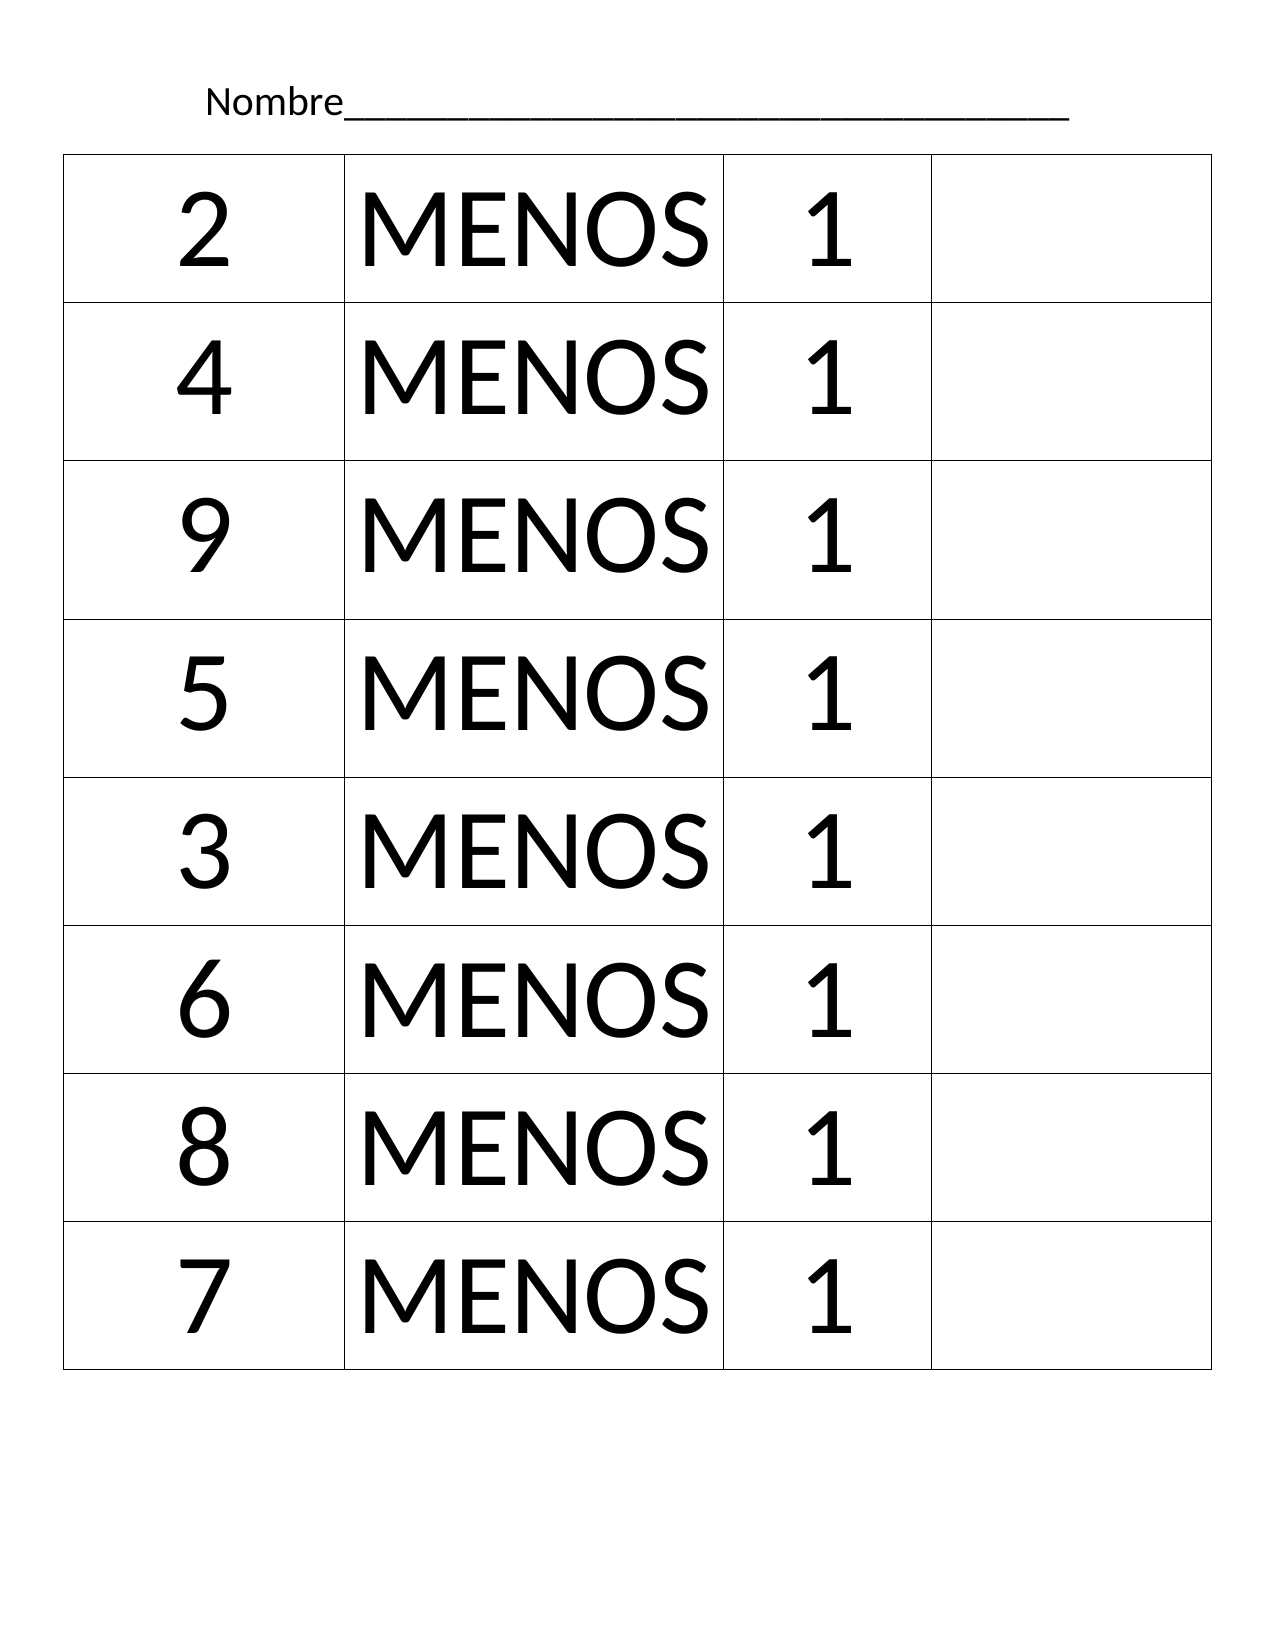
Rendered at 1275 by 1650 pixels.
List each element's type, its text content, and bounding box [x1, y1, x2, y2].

table_cell 1 [724, 778, 931, 925]
table_cell [932, 461, 1211, 618]
table_cell 1 [724, 1222, 931, 1369]
table_header 2 [64, 155, 344, 302]
table_cell MENOS [345, 778, 723, 925]
table_cell 3 [64, 778, 344, 925]
table_cell 7 [64, 1222, 344, 1369]
table_cell [932, 778, 1211, 925]
table_cell 1 [724, 620, 931, 777]
table_cell [932, 303, 1211, 460]
table_cell 5 [64, 620, 344, 777]
table_cell 1 [724, 1074, 931, 1221]
table_cell 1 [724, 926, 931, 1073]
table_cell MENOS [345, 303, 723, 460]
table_cell [932, 1222, 1211, 1369]
table_cell MENOS [345, 1074, 723, 1221]
table_cell 4 [64, 303, 344, 460]
table_cell MENOS [345, 1222, 723, 1369]
table_cell 9 [64, 461, 344, 618]
table_cell 1 [724, 303, 931, 460]
table_header MENOS [345, 155, 723, 302]
table_cell [932, 1074, 1211, 1221]
table_cell 1 [724, 461, 931, 618]
table_cell MENOS [345, 461, 723, 618]
table_cell MENOS [345, 926, 723, 1073]
text Nombre___________________________________ [75, 75, 1200, 126]
table_cell [932, 926, 1211, 1073]
table_cell 8 [64, 1074, 344, 1221]
table_cell 6 [64, 926, 344, 1073]
table_header 1 [724, 155, 931, 302]
table_cell MENOS [345, 620, 723, 777]
table_header [932, 155, 1211, 302]
table_cell [932, 620, 1211, 777]
